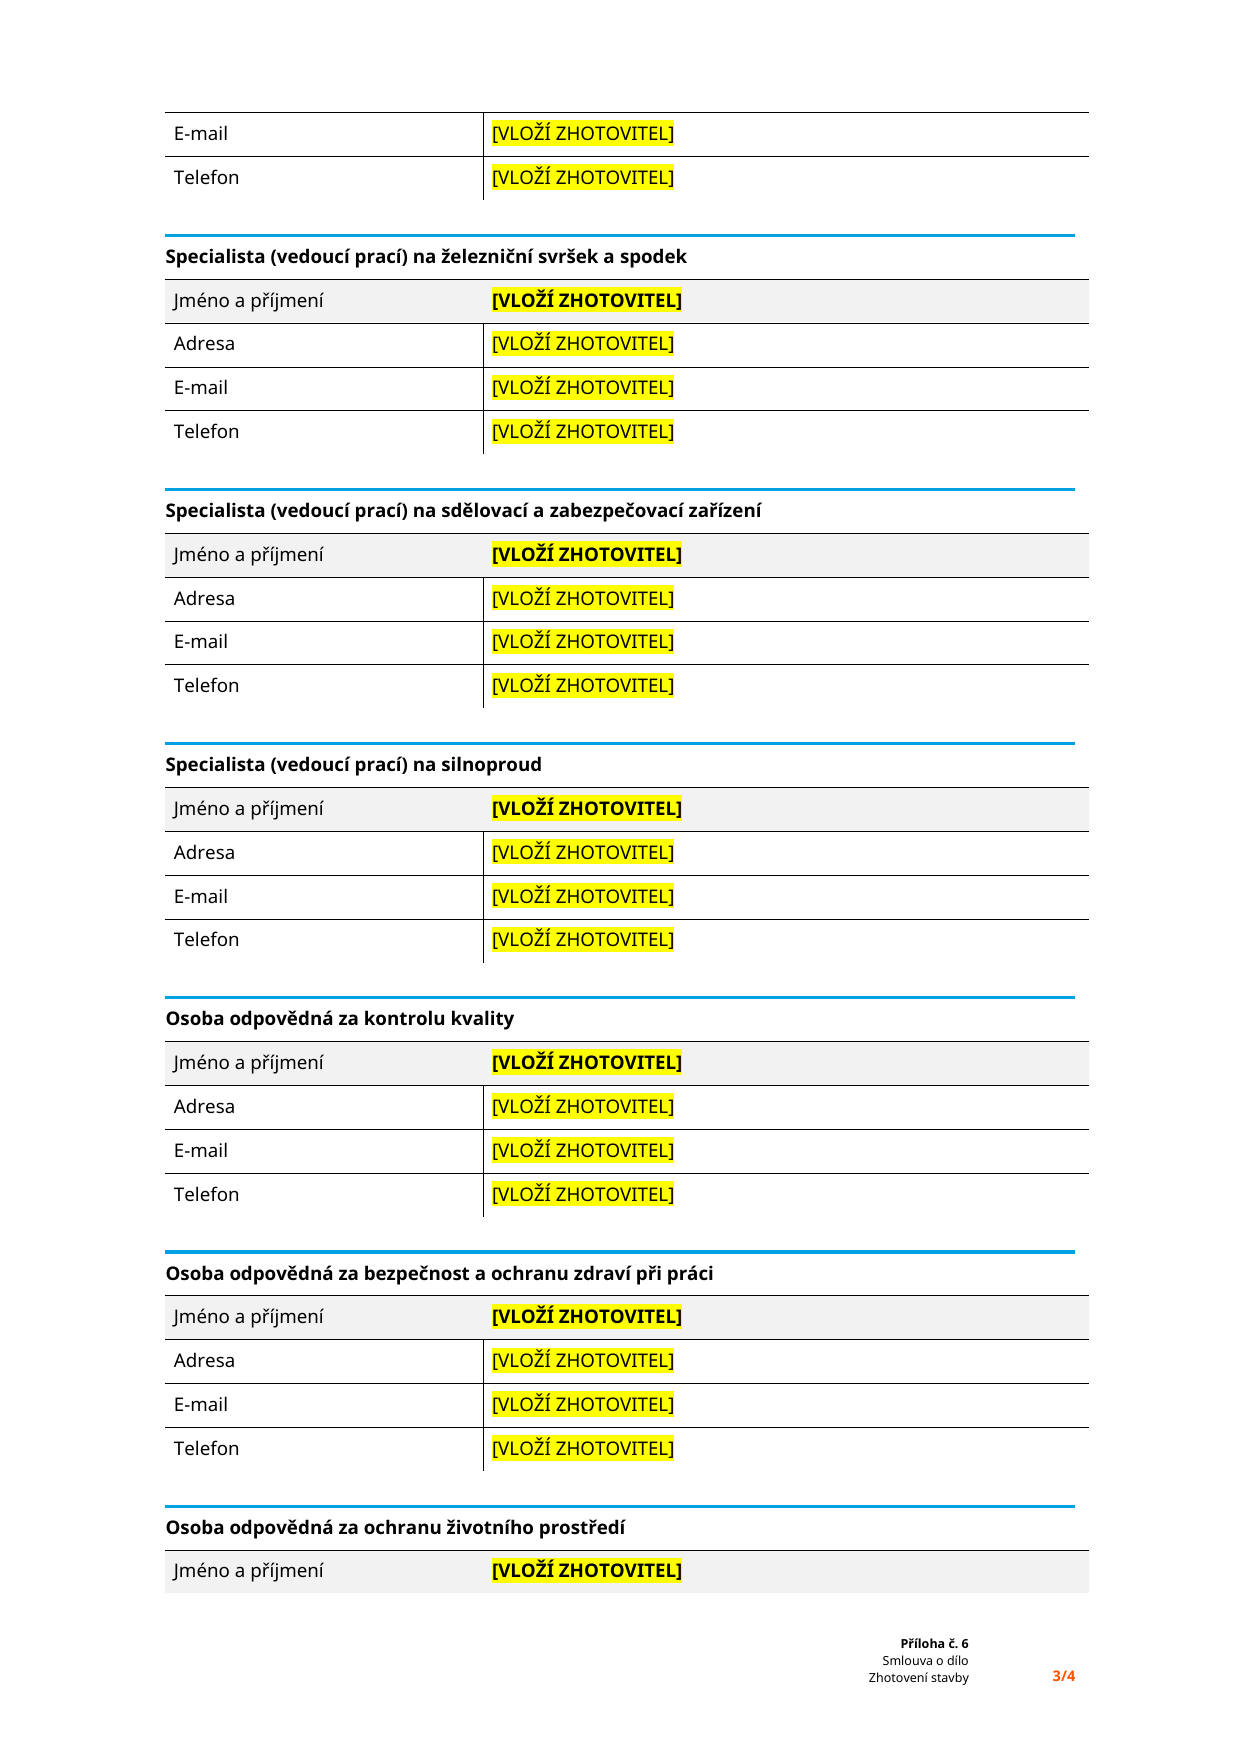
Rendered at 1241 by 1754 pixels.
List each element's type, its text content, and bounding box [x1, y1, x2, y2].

table_cell Adresa [165, 324, 483, 366]
table_cell [VLOŽÍ ZHOTOVITEL] [484, 1340, 1089, 1383]
table_cell [VLOŽÍ ZHOTOVITEL] [484, 1086, 1089, 1129]
table_cell [VLOŽÍ ZHOTOVITEL] [484, 411, 1089, 454]
table_cell [VLOŽÍ ZHOTOVITEL] [484, 113, 1089, 156]
table_cell Telefon [165, 1174, 483, 1217]
text Specialista (vedoucí prací) na železniční svršek a spodek [165, 237, 1075, 269]
table_header [VLOŽÍ ZHOTOVITEL] [484, 280, 1089, 322]
table_cell [VLOŽÍ ZHOTOVITEL] [484, 1384, 1089, 1427]
table_cell E-mail [165, 1384, 483, 1427]
table_cell Adresa [165, 1086, 483, 1129]
table_header [VLOŽÍ ZHOTOVITEL] [484, 1551, 1089, 1593]
table_cell E-mail [165, 368, 483, 410]
table_cell E-mail [165, 876, 483, 918]
table_cell E-mail [165, 622, 483, 664]
table_header [VLOŽÍ ZHOTOVITEL] [484, 1296, 1089, 1339]
text Osoba odpovědná za kontrolu kvality [165, 999, 1075, 1031]
table_cell [VLOŽÍ ZHOTOVITEL] [484, 1428, 1089, 1471]
table_cell Telefon [165, 1428, 483, 1471]
table_cell [VLOŽÍ ZHOTOVITEL] [484, 665, 1089, 708]
table_cell [VLOŽÍ ZHOTOVITEL] [484, 876, 1089, 918]
table_cell [VLOŽÍ ZHOTOVITEL] [484, 1174, 1089, 1217]
table_cell E-mail [165, 1130, 483, 1173]
table_cell Telefon [165, 157, 483, 200]
table_cell Telefon [165, 920, 483, 962]
text Osoba odpovědná za ochranu životního prostředí [165, 1508, 1075, 1539]
table_cell [VLOŽÍ ZHOTOVITEL] [484, 622, 1089, 664]
table_header Jméno a příjmení [165, 280, 484, 322]
text Osoba odpovědná za bezpečnost a ochranu zdraví při práci [165, 1254, 1075, 1285]
table_header [VLOŽÍ ZHOTOVITEL] [484, 1042, 1089, 1085]
table_header Jméno a příjmení [165, 1296, 484, 1339]
table_cell [VLOŽÍ ZHOTOVITEL] [484, 157, 1089, 200]
table_header [VLOŽÍ ZHOTOVITEL] [484, 788, 1089, 831]
table_cell Adresa [165, 832, 483, 875]
text Specialista (vedoucí prací) na sdělovací a zabezpečovací zařízení [165, 491, 1075, 523]
table_cell Telefon [165, 665, 483, 708]
table_header Jméno a příjmení [165, 534, 484, 577]
table_header [VLOŽÍ ZHOTOVITEL] [484, 534, 1089, 577]
table_cell [VLOŽÍ ZHOTOVITEL] [484, 920, 1089, 962]
table_cell [VLOŽÍ ZHOTOVITEL] [484, 324, 1089, 366]
table_cell E-mail [165, 113, 483, 156]
table_cell [VLOŽÍ ZHOTOVITEL] [484, 832, 1089, 875]
text Specialista (vedoucí prací) na silnoproud [165, 745, 1075, 777]
table_header Jméno a příjmení [165, 788, 484, 831]
table_cell Telefon [165, 411, 483, 454]
table_cell Adresa [165, 1340, 483, 1383]
table_cell [VLOŽÍ ZHOTOVITEL] [484, 578, 1089, 621]
table_cell [VLOŽÍ ZHOTOVITEL] [484, 1130, 1089, 1173]
table_header Jméno a příjmení [165, 1042, 484, 1085]
table_header Jméno a příjmení [165, 1551, 484, 1593]
table_cell [VLOŽÍ ZHOTOVITEL] [484, 368, 1089, 410]
table_cell Adresa [165, 578, 483, 621]
